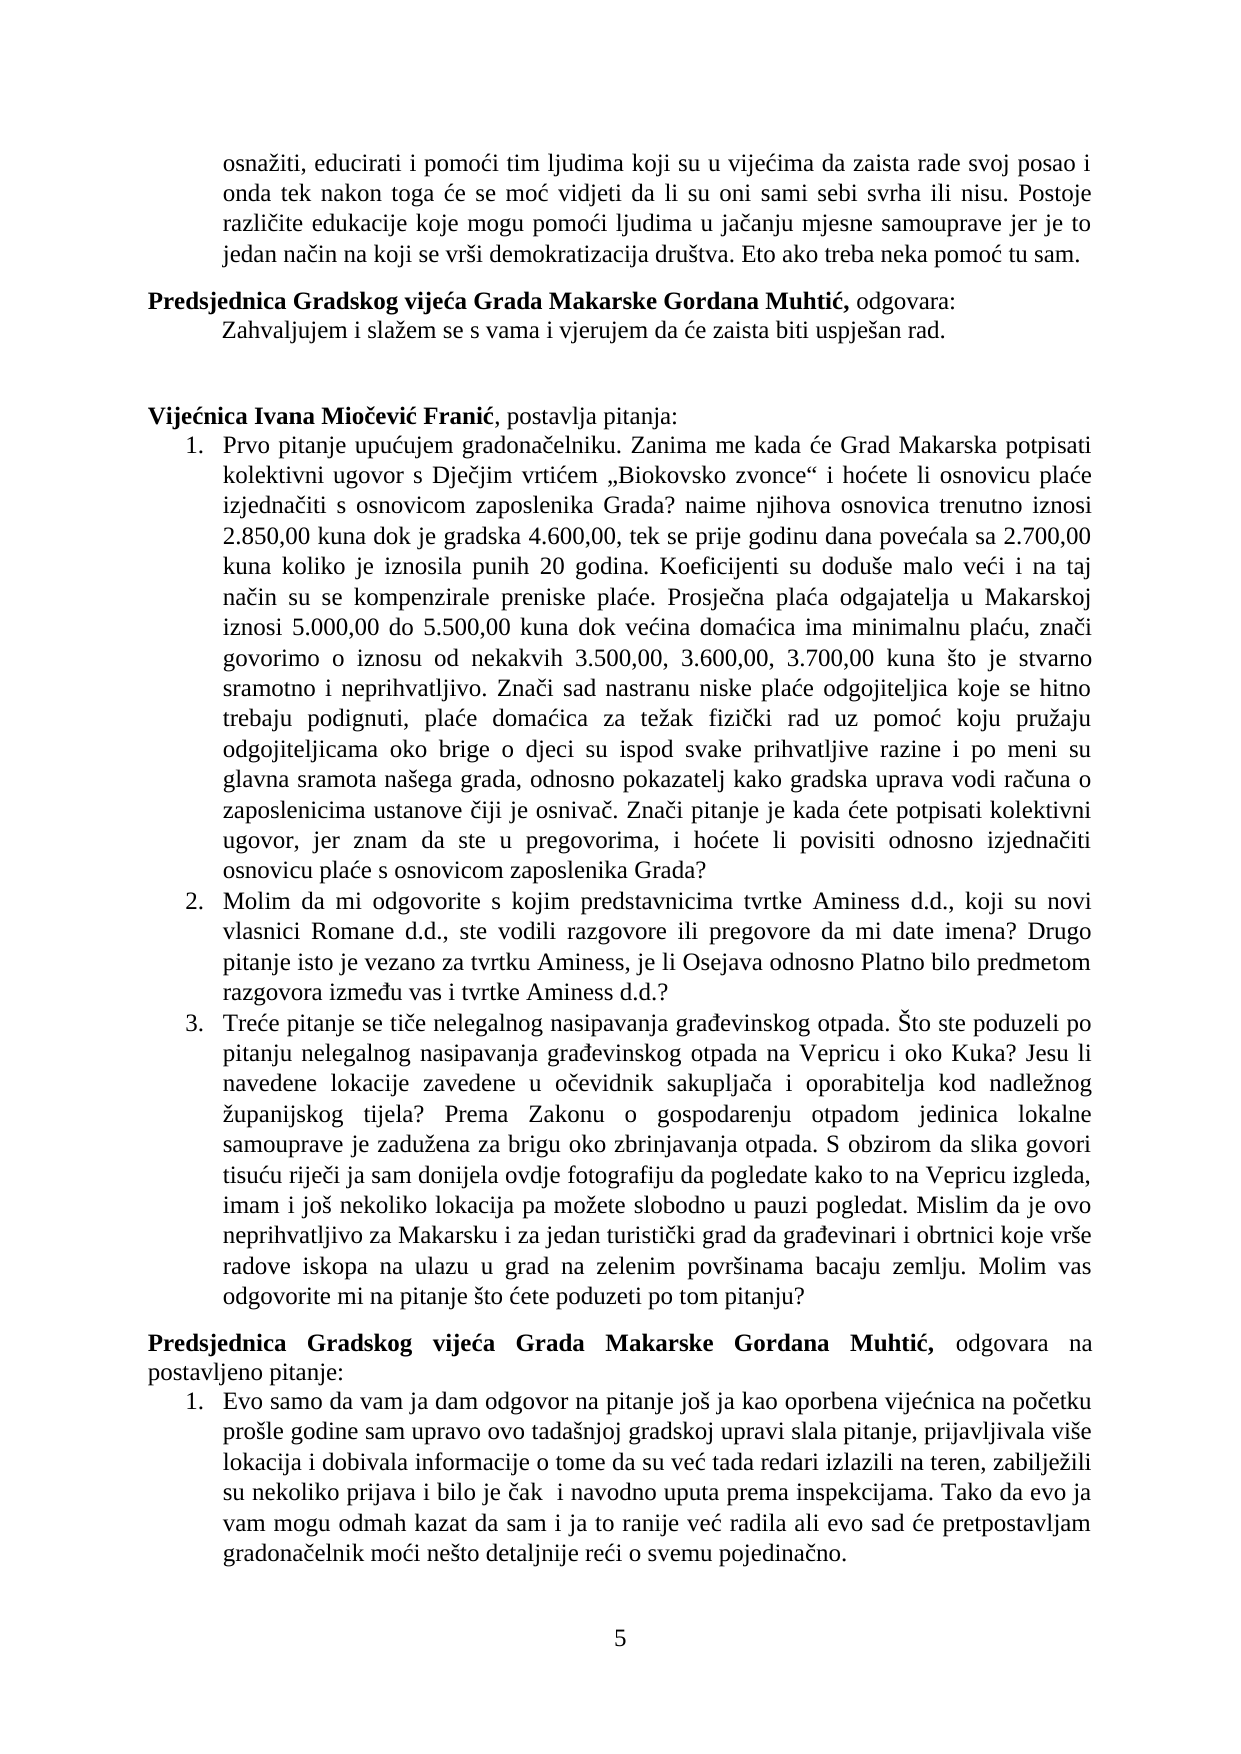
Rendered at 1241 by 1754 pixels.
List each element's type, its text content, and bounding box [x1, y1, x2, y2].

text Predsjednica Gradskog vijeća Grada Makarske Gordana Muhtić, odgovara na postavljeno pitanje: [148, 1328, 1093, 1386]
text Vijećnica Ivana Miočević Franić, postavlja pitanja: [148, 401, 1093, 430]
text Predsjednica Gradskog vijeća Grada Makarske Gordana Muhtić, odgovara: [148, 286, 1093, 315]
text Zahvaljujem i slažem se s vama i vjerujem da će zaista biti uspješan rad. [148, 315, 1093, 343]
list Molim da mi odgovorite s kojim predstavnicima tvrtke Aminess d.d., koji su novi vlasnici Romane d.d., ste vodili razgovore ili pregovore da mi date imena? Drugo pitanje isto je vezano za tvrtku Aminess, je li Osejava odnosno Platno bilo predmetom razgovora između vas i tvrtke Aminess d.d.? [185, 886, 1093, 1006]
list Treće pitanje se tiče nelegalnog nasipavanja građevinskog otpada. Što ste poduzeli po pitanju nelegalnog nasipavanja građevinskog otpada na Vepricu i oko Kuka? Jesu li navedene lokacije zavedene u očevidnik sakupljača i oporabitelja kod nadležnog županijskog tijela? Prema Zakonu o gospodarenju otpadom jedinica lokalne samouprave je zadužena za brigu oko zbrinjavanja otpada. S obzirom da slika govori tisuću riječi ja sam donijela ovdje fotografiju da pogledate kako to na Vepricu izgleda, imam i još nekoliko lokacija pa možete slobodno u pauzi pogledat. Mislim da je ovo neprihvatljivo za Makarsku i za jedan turistički grad da građevinari i obrtnici koje vrše radove iskopa na ulazu u grad na zelenim površinama bacaju zemlju. Molim vas odgovorite mi na pitanje što ćete poduzeti po tom pitanju? [185, 1008, 1093, 1310]
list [185, 148, 1093, 268]
list Evo samo da vam ja dam odgovor na pitanje još ja kao oporbena vijećnica na početku prošle godine sam upravo ovo tadašnjoj gradskoj upravi slala pitanje, prijavljivala više lokacija i dobivala informacije o tome da su već tada redari izlazili na teren, zabilježili su nekoliko prijava i bilo je čak i navodno uputa prema inspekcijama. Tako da evo ja vam mogu odmah kazat da sam i ja to ranije već radila ali evo sad će pretpostavljam gradonačelnik moći nešto detaljnije reći o svemu pojedinačno. [185, 1386, 1093, 1567]
list Prvo pitanje upućujem gradonačelniku. Zanima me kada će Grad Makarska potpisati kolektivni ugovor s Dječjim vrtićem „Biokovsko zvonce“ i hoćete li osnovicu plaće izjednačiti s osnovicom zaposlenika Grada? naime njihova osnovica trenutno iznosi 2.850,00 kuna dok je gradska 4.600,00, tek se prije godinu dana povećala sa 2.700,00 kuna koliko je iznosila punih 20 godina. Koeficijenti su doduše malo veći i na taj način su se kompenzirale preniske plaće. Prosječna plaća odgajatelja u Makarskoj iznosi 5.000,00 do 5.500,00 kuna dok većina domaćica ima minimalnu plaću, znači govorimo o iznosu od nekakvih 3.500,00, 3.600,00, 3.700,00 kuna što je stvarno sramotno i neprihvatljivo. Znači sad nastranu niske plaće odgojiteljica koje se hitno trebaju podignuti, plaće domaćica za težak fizički rad uz pomoć koju pružaju odgojiteljicama oko brige o djeci su ispod svake prihvatljive razine i po meni su glavna sramota našega grada, odnosno pokazatelj kako gradska uprava vodi računa o zaposlenicima ustanove čiji je osnivač. Znači pitanje je kada ćete potpisati kolektivni ugovor, jer znam da ste u pregovorima, i hoćete li povisiti odnosno izjednačiti osnovicu plaće s osnovicom zaposlenika Grada? [185, 430, 1093, 884]
